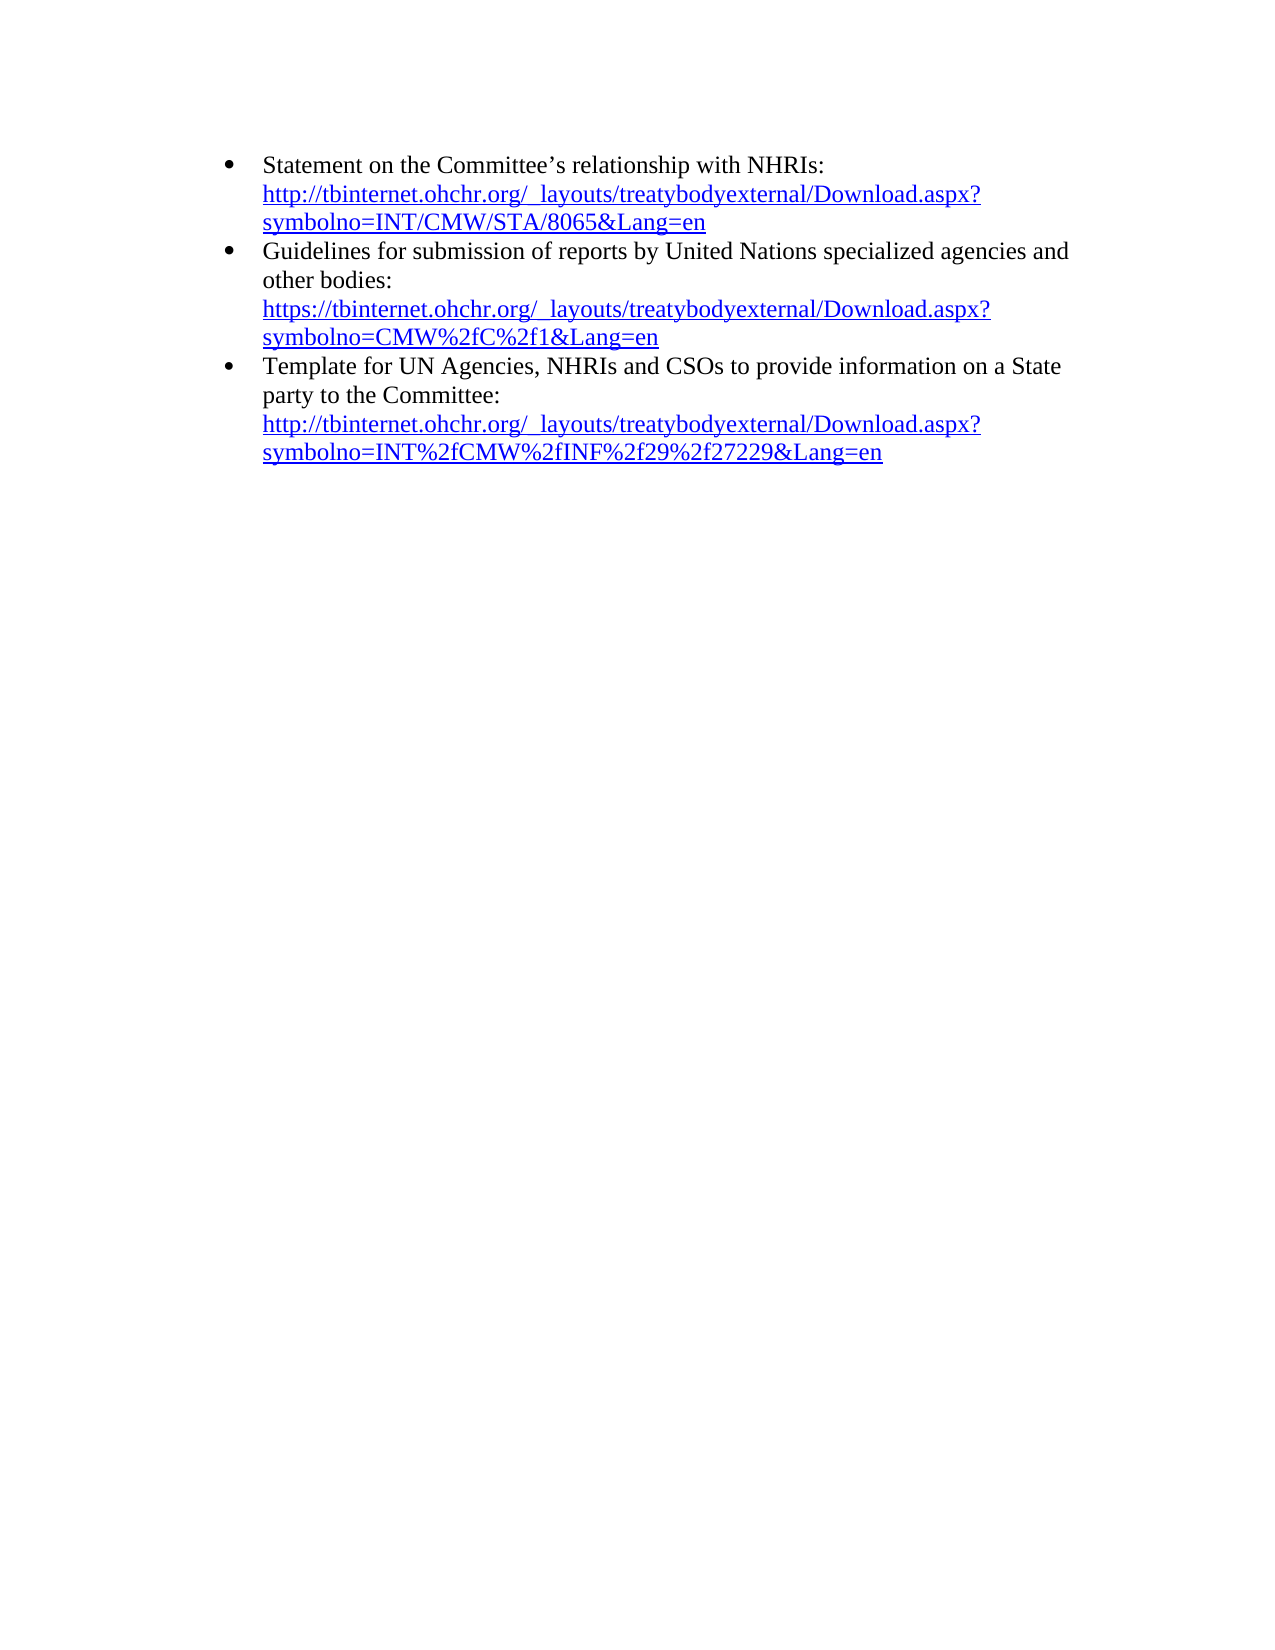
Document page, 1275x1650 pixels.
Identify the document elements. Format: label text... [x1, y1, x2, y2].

text https://tbinternet.ohchr.org/_layouts/treatybodyexternal/Download.aspx?symbolno=CMW%2fC%2f1&Lang=en [262, 294, 1087, 351]
list Statement on the Committee’s relationship with NHRIs: http://tbinternet.ohchr.org/_layouts/treatybodyexternal/Download.aspx?symbolno=INT/CMW/STA/8065&Lang=en [225, 150, 1087, 236]
list Template for UN Agencies, NHRIs and CSOs to provide information on a State party to the Committee: http://tbinternet.ohchr.org/_layouts/treatybodyexternal/Download.aspx?symbolno=INT%2fCMW%2fINF%2f29%2f27229&Lang=en [225, 351, 1087, 466]
list Guidelines for submission of reports by United Nations specialized agencies and other bodies: [225, 236, 1087, 294]
